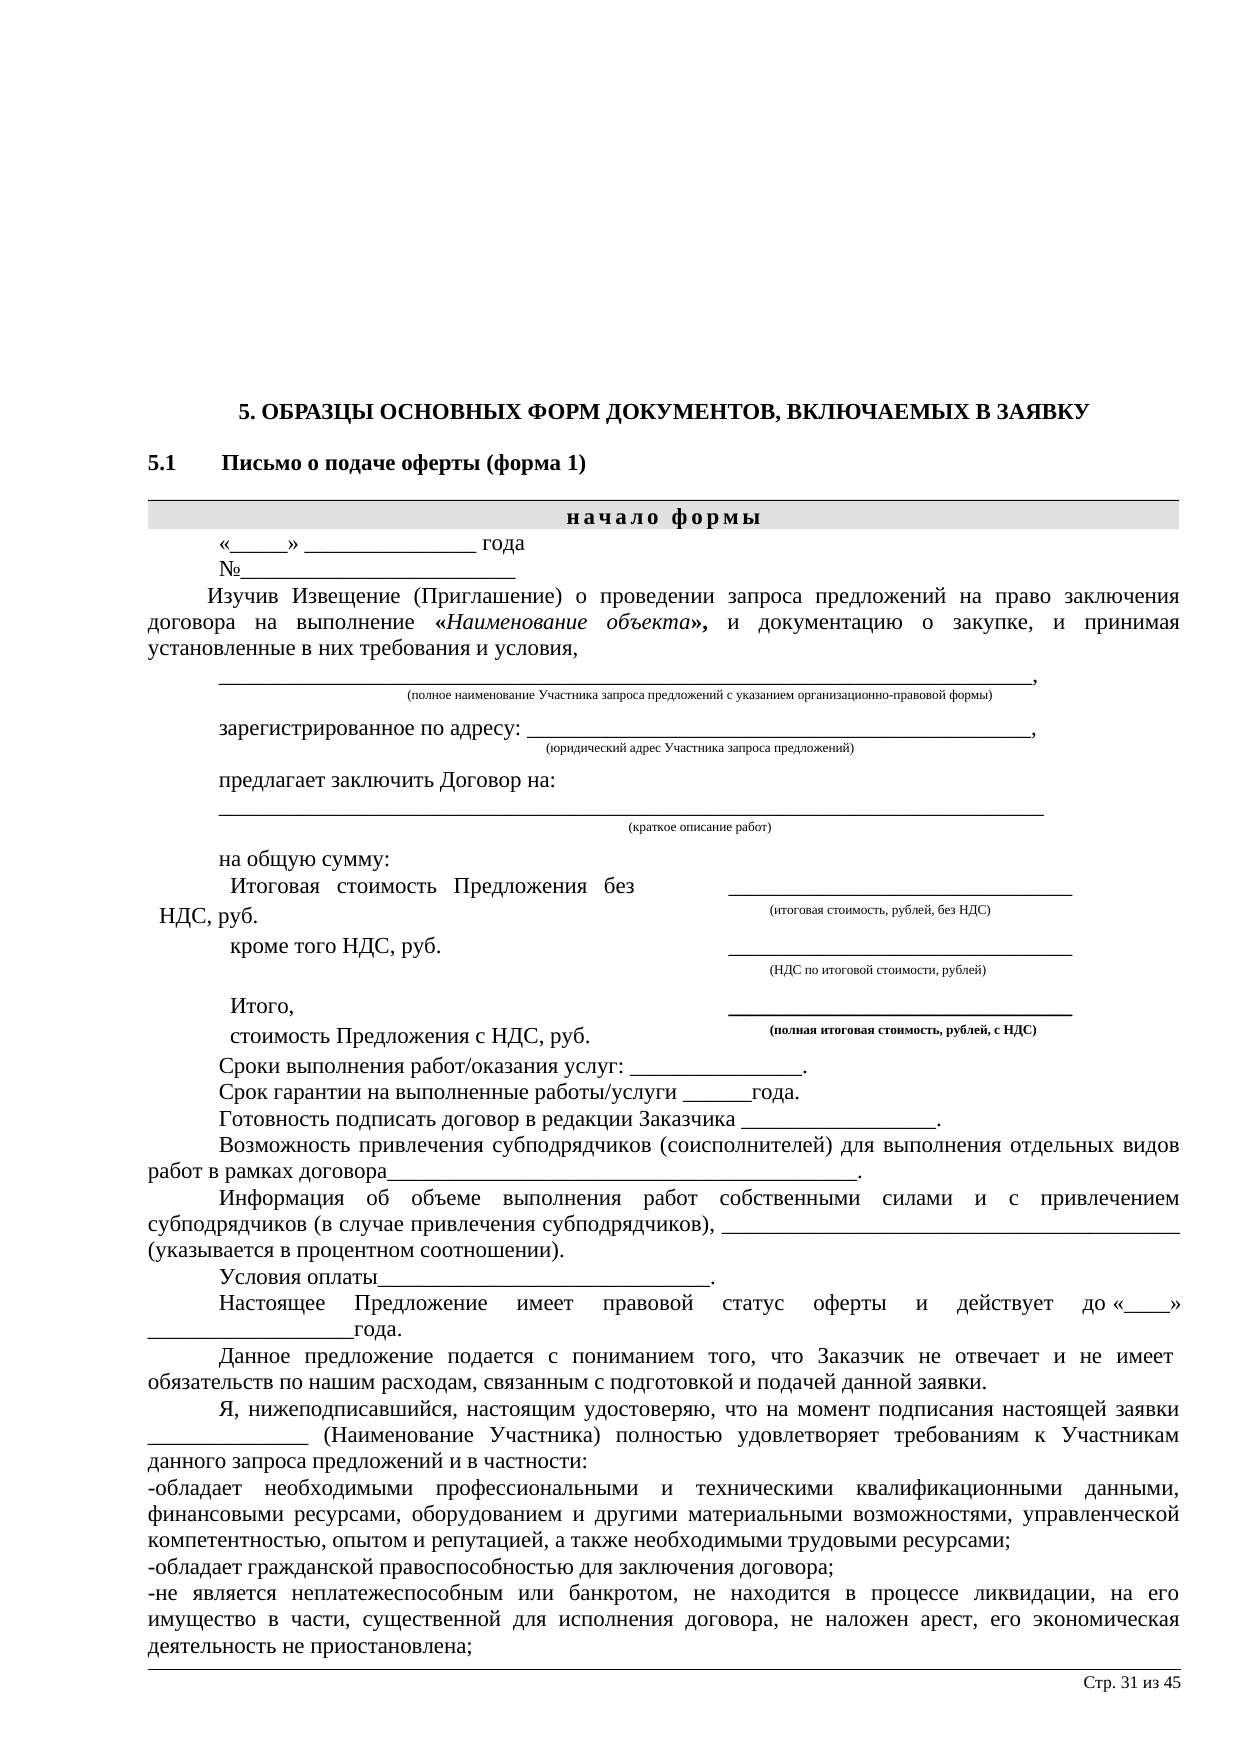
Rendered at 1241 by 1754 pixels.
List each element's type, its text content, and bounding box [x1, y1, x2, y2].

text №________________________ [148, 555, 635, 582]
text (полное наименование Участника запроса предложений с указанием организационно-правовой формы) [148, 687, 1181, 713]
text Возможность привлечения субподрядчиков (соисполнителей) для выполнения отдельных видов работ в рамках договора_________________________________________. [148, 1131, 1181, 1184]
text предлагает заключить Договор на: [148, 766, 1181, 793]
table_cell ______________________________ (НДС по итоговой стоимости, рублей) [646, 932, 1115, 992]
text Информация об объеме выполнения работ собственными силами и с привлечением субподрядчиков (в случае привлечения субподрядчиков), ________________________________________ (указывается в процентном соотношении). [148, 1184, 1181, 1263]
text Настоящее Предложение имеет правовой статус оферты и действует до «____» __________________года. [148, 1289, 1181, 1342]
subtitle 5. ОБРАЗЦЫ ОСНОВНЫХ ФОРМ ДОКУМЕНТОВ, ВКЛЮЧАЕМЫХ В ЗАЯВКУ [148, 398, 1181, 424]
text ________________________________________________________________________ [148, 793, 1181, 819]
subtitle 5.1 Письмо о подаче оферты (форма 1) [148, 449, 1181, 476]
text зарегистрированное по адресу: ____________________________________________, [148, 713, 1181, 740]
text Я, нижеподписавшийся, настоящим удостоверяю, что на момент подписания настоящей заявки ______________ (Наименование Участника) полностью удовлетворяет требованиям к Участникам данного запроса предложений и в частности: [148, 1394, 1181, 1474]
table_header ______________________________ (итоговая стоимость, рублей, без НДС) [646, 872, 1115, 932]
table_cell кроме того НДС, руб. [148, 932, 646, 992]
text Данное предложение подается с пониманием того, что Заказчик не отвечает и не имеет обязательств по нашим расходам, связанным с подготовкой и подачей данной заявки. [148, 1342, 1175, 1394]
text Срок гарантии на выполненные работы/услуги ______года. [148, 1078, 1181, 1105]
text -обладает гражданской правоспособностью для заключения договора; [148, 1553, 1181, 1579]
text начало формы [148, 501, 1179, 529]
text (краткое описание работ) [148, 819, 1181, 845]
text Изучив Извещение (Приглашение) о проведении запроса предложений на право заключения договора на выполнение «Наименование объекта», и документацию о закупке, и принимая установленные в них требования и условия, [148, 582, 1181, 661]
text «_____» _______________ года [148, 529, 635, 555]
text Условия оплаты_____________________________. [148, 1263, 1181, 1289]
table_cell Итого, стоимость Предложения с НДС, руб. [148, 992, 646, 1052]
text (юридический адрес Участника запроса предложений) [148, 740, 1181, 766]
text -не является неплатежеспособным или банкротом, не находится в процессе ликвидации, на его имущество в части, существенной для исполнения договора, не наложен арест, его экономическая деятельность не приостановлена; [148, 1579, 1181, 1658]
text Сроки выполнения работ/оказания услуг: _______________. [148, 1052, 1181, 1078]
text на общую сумму: [148, 845, 1181, 872]
text _______________________________________________________________________, [148, 661, 1181, 687]
table_cell ______________________________ (полная итоговая стоимость, рублей, с НДС) [646, 992, 1115, 1052]
table_header Итоговая стоимость Предложения без НДС, руб. [148, 872, 646, 932]
text Готовность подписать договор в редакции Заказчика _________________. [148, 1105, 1181, 1131]
text -обладает необходимыми профессиональными и техническими квалификационными данными, финансовыми ресурсами, оборудованием и другими материальными возможностями, управленческой компетентностью, опытом и репутацией, а также необходимыми трудовыми ресурсами; [148, 1474, 1181, 1553]
